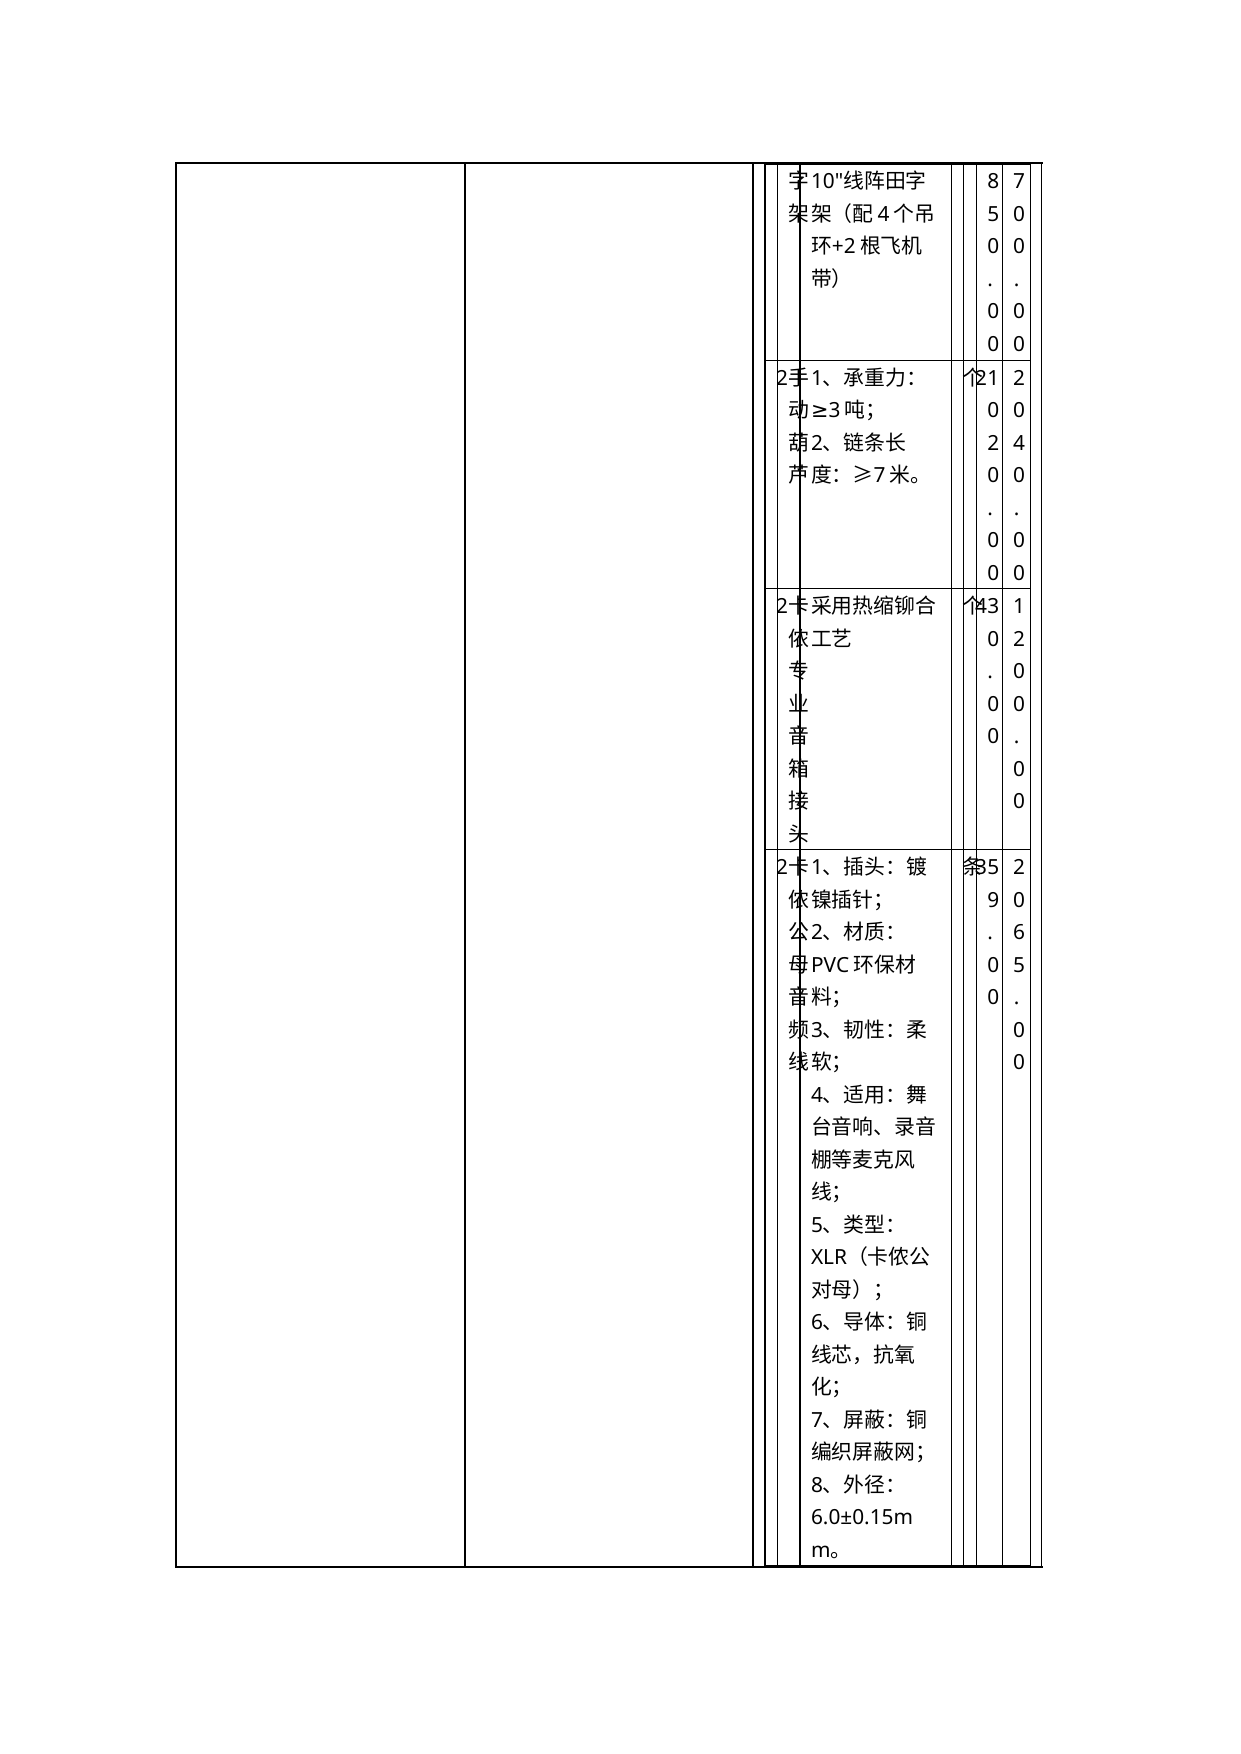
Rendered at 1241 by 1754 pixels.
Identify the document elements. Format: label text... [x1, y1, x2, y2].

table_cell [778, 850, 799, 1565]
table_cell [766, 850, 777, 1565]
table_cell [801, 850, 951, 1565]
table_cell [1003, 165, 1030, 360]
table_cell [952, 165, 963, 360]
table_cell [977, 850, 1002, 1565]
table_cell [766, 165, 777, 360]
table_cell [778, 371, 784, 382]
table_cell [952, 850, 963, 1565]
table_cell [977, 165, 1002, 360]
table_cell 1 [177, 164, 464, 1566]
table_cell 注：采购明细的单价即为每种货物的单价限价，供应商所报相应货物的单价不得超过采购清单中的单价。且所报总价不得超过合同包最高限价。 [801, 589, 951, 849]
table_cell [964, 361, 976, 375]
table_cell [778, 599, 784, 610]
table_cell [466, 164, 752, 1566]
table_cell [964, 165, 976, 360]
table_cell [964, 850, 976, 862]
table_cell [754, 164, 764, 1566]
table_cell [1031, 164, 1041, 1566]
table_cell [1003, 850, 1030, 1565]
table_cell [964, 864, 976, 1565]
table_cell 注：采购明细的单价即为每种货物的单价限价，供应商所报相应货物的单价不得超过采购清单中的单价。且所报总价不得超过合同包最高限价。 [801, 361, 951, 588]
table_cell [801, 165, 951, 360]
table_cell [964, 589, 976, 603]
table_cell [778, 165, 799, 360]
